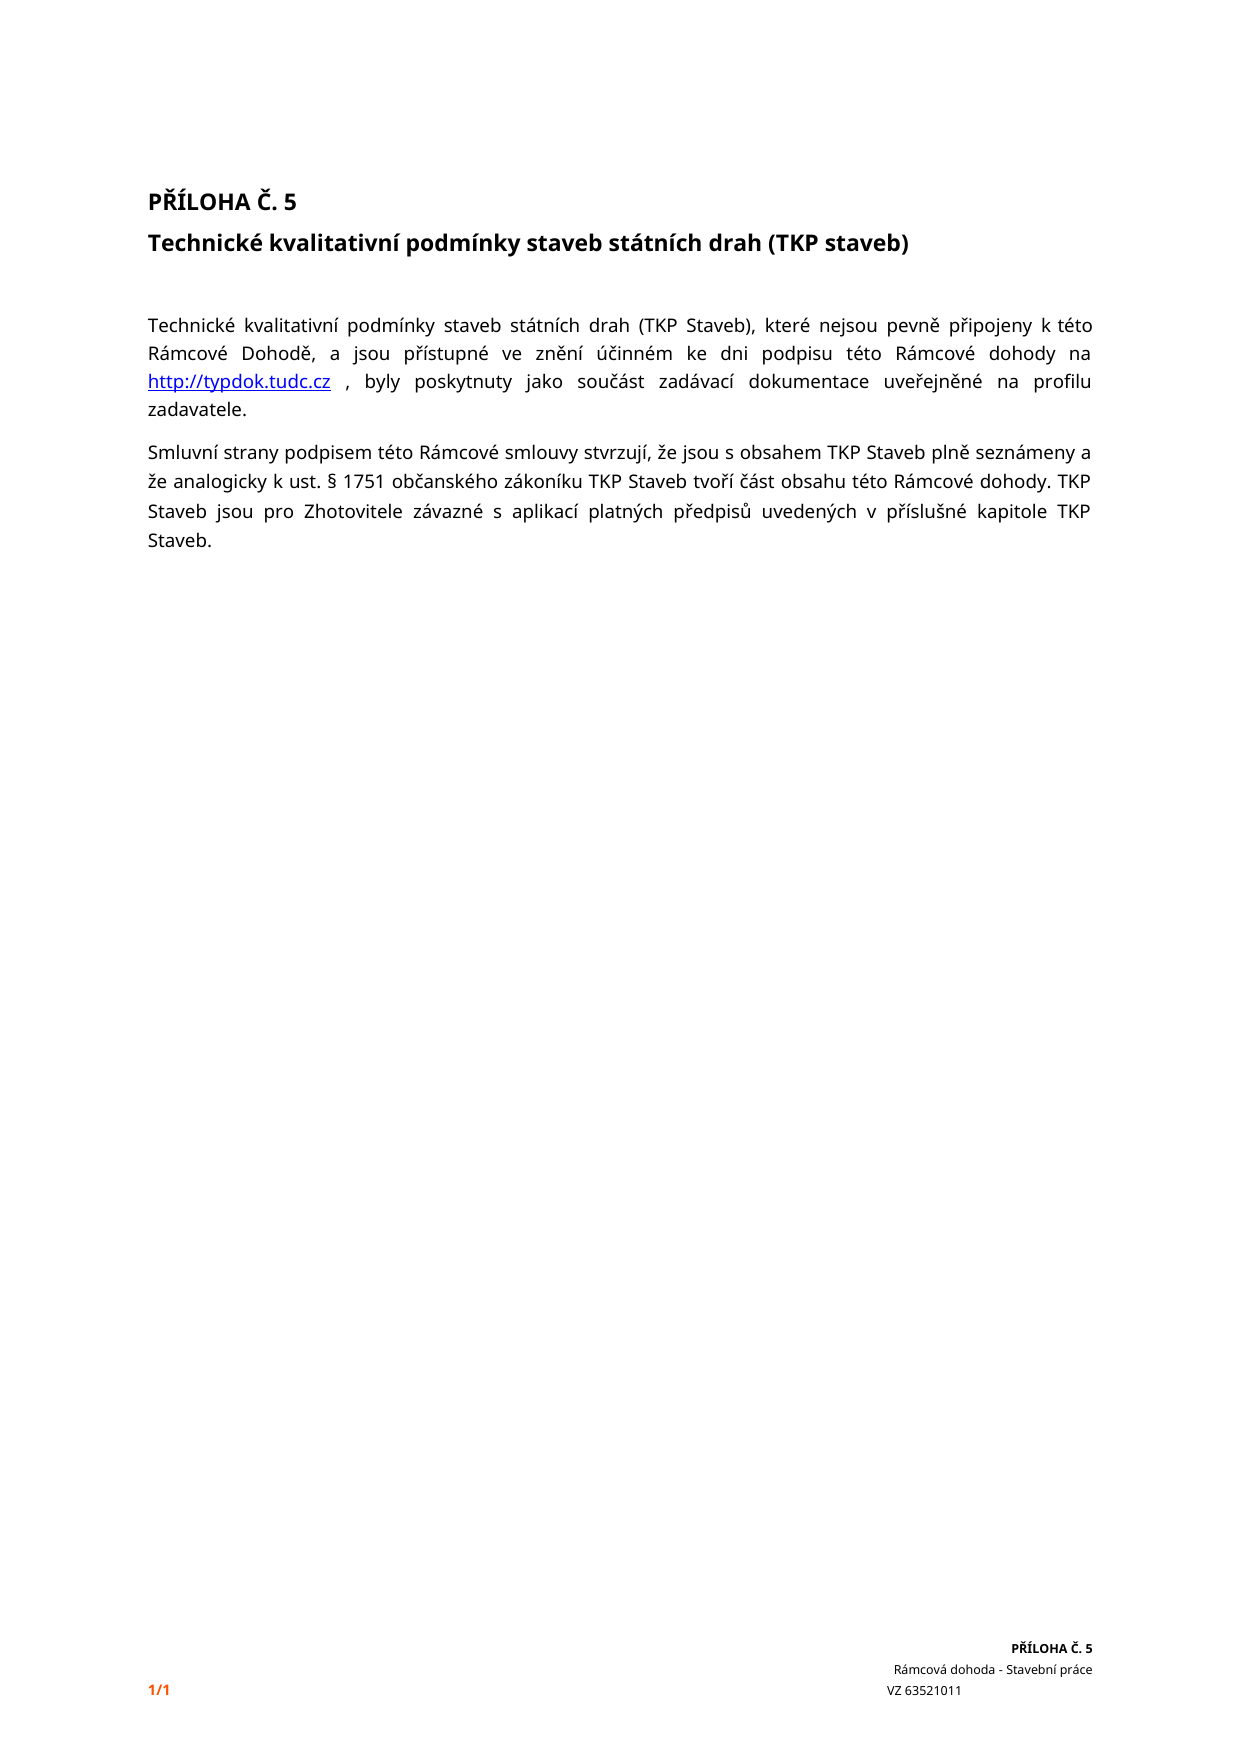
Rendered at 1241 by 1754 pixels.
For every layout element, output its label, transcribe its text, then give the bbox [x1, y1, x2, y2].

text Technické kvalitativní podmínky staveb státních drah (TKP Staveb), které nejsou pevně připojeny k této Rámcové Dohodě, a jsou přístupné ve znění účinném ke dni podpisu této Rámcové dohody na http://typdok.tudc.cz , byly poskytnuty jako součást zadávací dokumentace uveřejněné na profilu zadavatele. [148, 312, 1093, 421]
text Smluvní strany podpisem této Rámcové smlouvy stvrzují, že jsou s obsahem TKP Staveb plně seznámeny a že analogicky k ust. § 1751 občanského zákoníku TKP Staveb tvoří část obsahu této Rámcové dohody. TKP Staveb jsou pro Zhotovitele závazné s aplikací platných předpisů uvedených v příslušné kapitole TKP Staveb. [148, 436, 1093, 553]
text Technické kvalitativní podmínky staveb státních drah (TKP staveb) [148, 228, 1093, 258]
text Příloha č. 5 [148, 187, 1093, 216]
